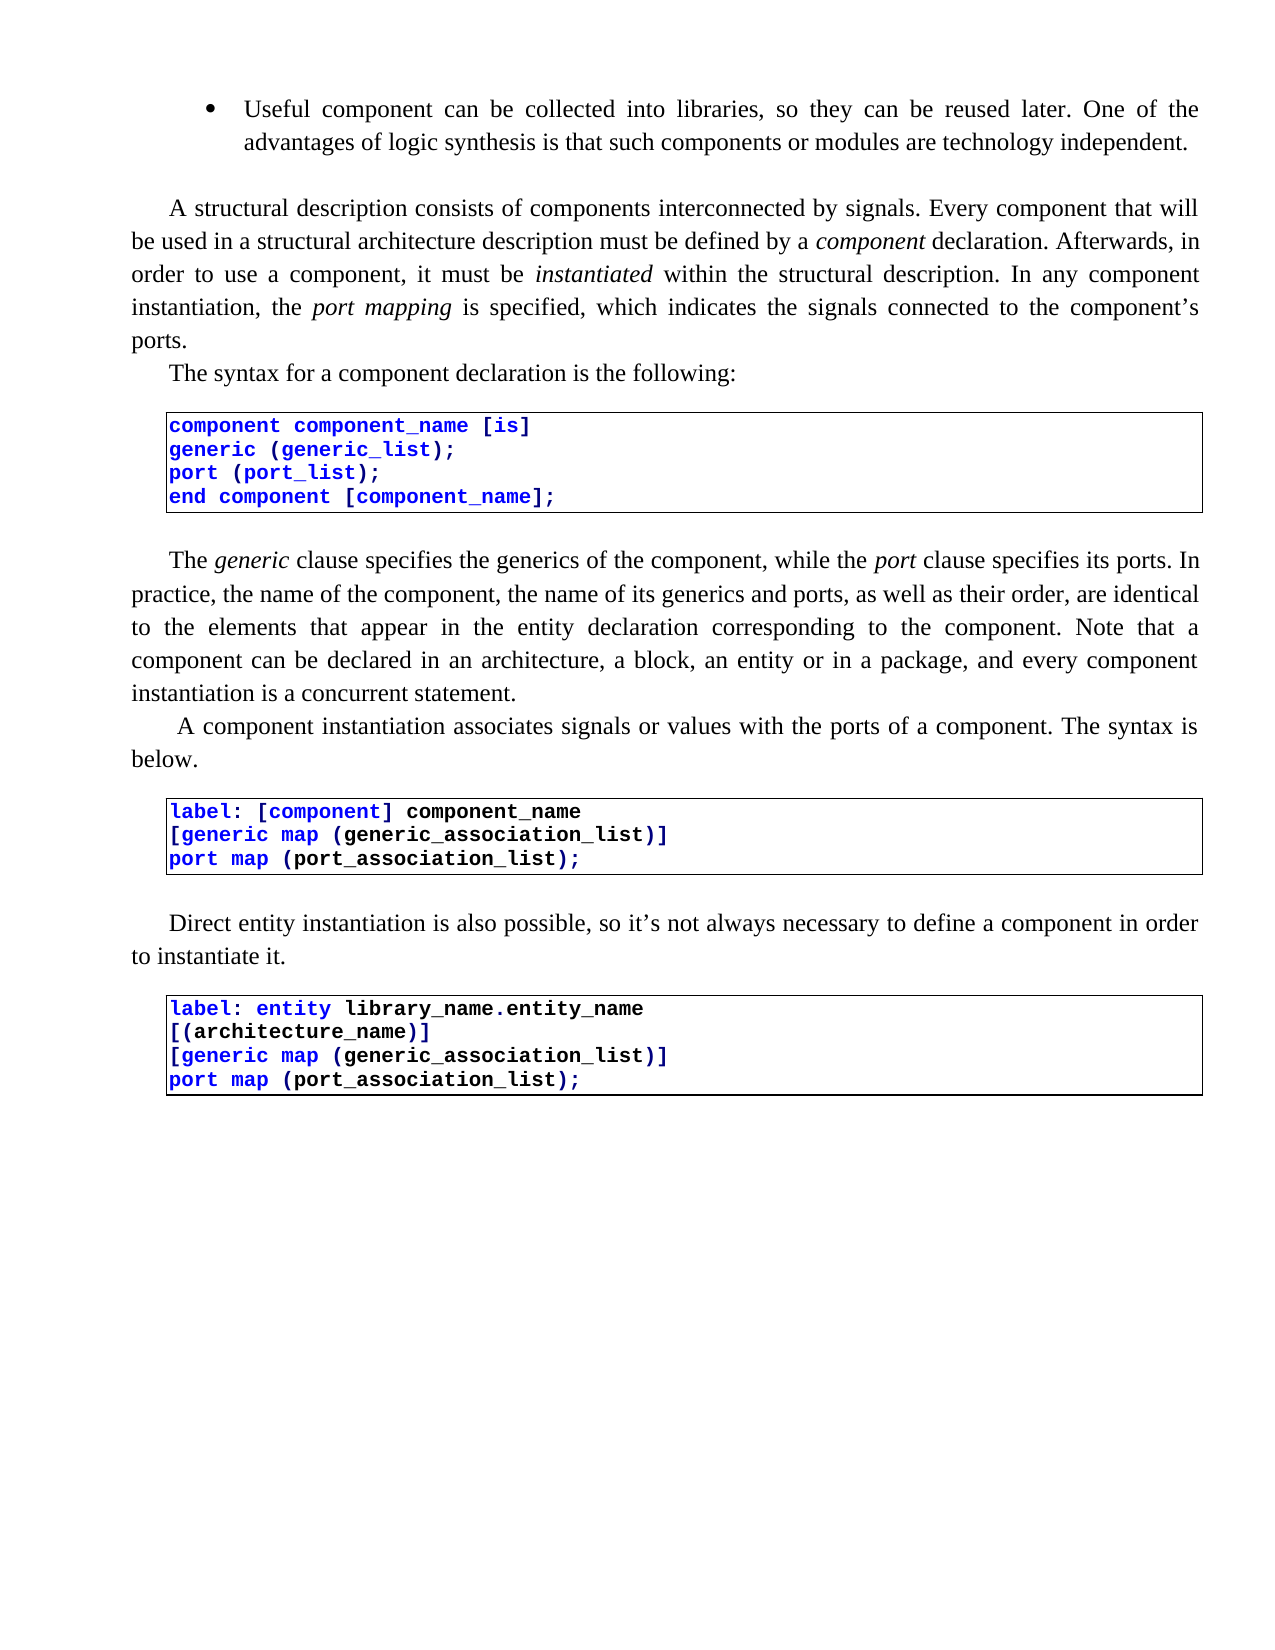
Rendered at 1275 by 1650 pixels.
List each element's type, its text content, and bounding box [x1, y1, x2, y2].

list The generic clause specifies the generics of the component, while the port clause specifies its ports. In practice, the name of the component, the name of its generics and ports, as well as their order, are identical to the elements that appear in the entity declaration corresponding to the component. Note that a component can be declared in an architecture, a block, an entity or in a package, and every component instantiation is a concurrent statement. [131, 546, 1200, 706]
text end component [component_name]; [167, 483, 1202, 512]
text component component_name [is] [167, 413, 1202, 435]
text [(architecture_name)] [167, 1018, 1202, 1042]
list Useful component can be collected into libraries, so they can be reused later. One of the advantages of logic synthesis is that such components or modules are technology independent. [206, 94, 1200, 156]
list Direct entity instantiation is also possible, so it’s not always necessary to define a component in order to instantiate it. [131, 908, 1200, 969]
list A structural description consists of components interconnected by signals. Every component that will be used in a structural architecture description must be defined by a component declaration. Afterwards, in order to use a component, it must be instantiated within the structural description. In any component instantiation, the port mapping is specified, which indicates the signals connected to the component’s ports. [131, 193, 1200, 354]
text [generic map (generic_association_list)] [167, 821, 1202, 845]
text port (port_list); [167, 459, 1202, 483]
text label: [component] component_name [167, 799, 1202, 821]
text port map (port_association_list); [167, 845, 1202, 874]
text label: entity library_name.entity_name [167, 996, 1202, 1018]
text port map (port_association_list); [167, 1066, 1202, 1094]
text generic (generic_list); [167, 435, 1202, 459]
list A component instantiation associates signals or values with the ports of a component. The syntax is below. [131, 711, 1200, 772]
text [generic map (generic_association_list)] [167, 1042, 1202, 1066]
list The syntax for a component declaration is the following: [131, 358, 1200, 387]
